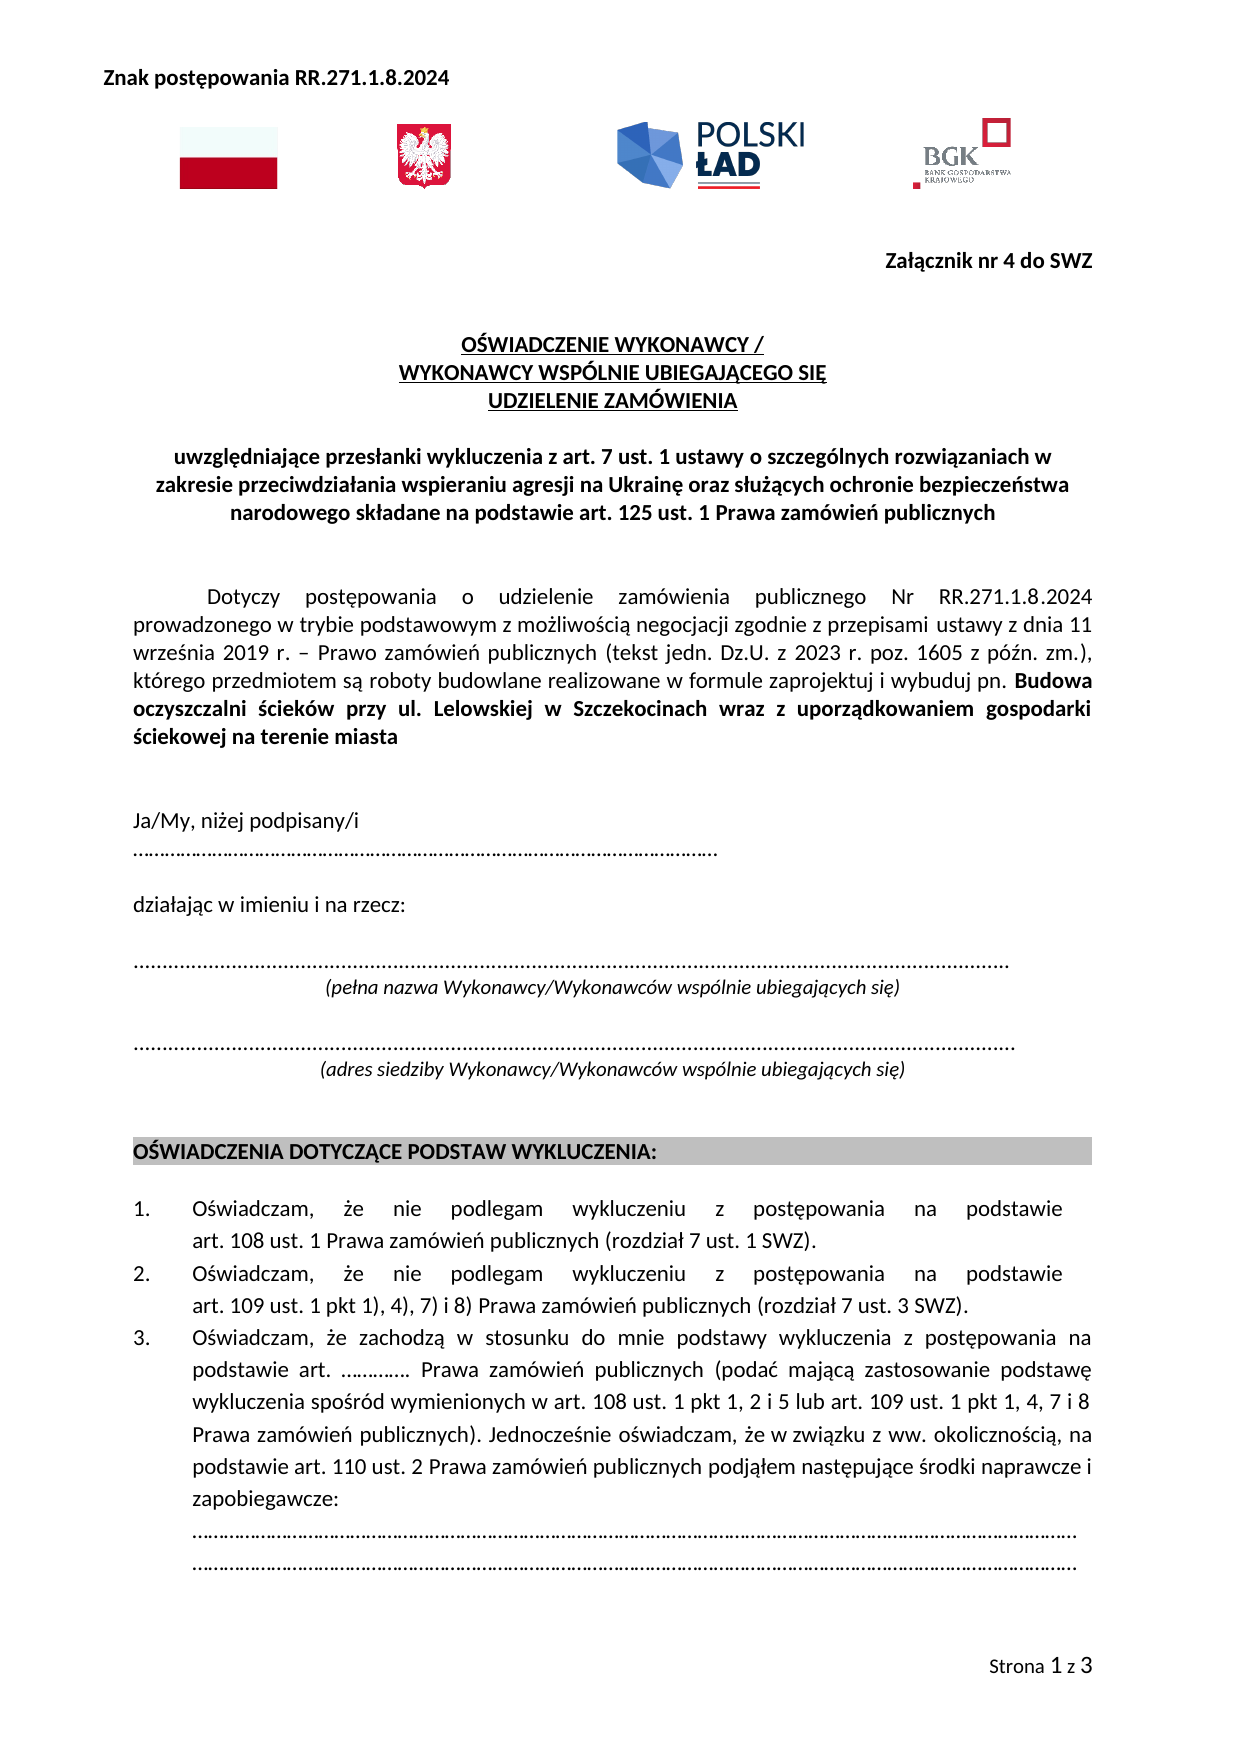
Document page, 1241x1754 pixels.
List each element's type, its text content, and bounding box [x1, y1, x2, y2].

list Oświadczam, że zachodzą w stosunku do mnie podstawy wykluczenia z postępowania na podstawie art. …………. Prawa zamówień publicznych (podać mającą zastosowanie podstawę wykluczenia spośród wymienionych w art. 108 ust. 1 pkt 1, 2 i 5 lub art. 109 ust. 1 pkt 1, 4, 7 i 8 Prawa zamówień publicznych). Jednocześnie oświadczam, że w związku z ww. okolicznością, na podstawie art. 110 ust. 2 Prawa zamówień publicznych podjąłem następujące środki naprawcze i zapobiegawcze: ………………………………………………………………………………………………………………………………………………………………………………………………………………………………………………………………………………………………………… [133, 1323, 1092, 1576]
text Ja/My, niżej podpisany/i [133, 806, 1092, 834]
picture [179, 127, 278, 189]
text OŚWIADCZENIA DOTYCZĄCE PODSTAW WYKLUCZENIA: [133, 1137, 1092, 1165]
text ......................................................................................................................................................... [133, 1028, 1092, 1056]
text działając w imieniu i na rzecz: [133, 890, 1092, 918]
list Oświadczam, że nie podlegam wykluczeniu z postępowania na podstawie art. 108 ust. 1 Prawa zamówień publicznych (rozdział 7 ust. 1 SWZ). [133, 1194, 1092, 1254]
text ………………………………………………………………………………………………… [133, 834, 1092, 862]
text UDZIELENIE ZAMÓWIENIA [133, 386, 1092, 414]
text Dotyczy postępowania o udzielenie zamówienia publicznego Nr RR.271.1.8.2024 prowadzonego w trybie podstawowym z możliwością negocjacji zgodnie z przepisami ustawy z dnia 11 września 2019 r. – Prawo zamówień publicznych (tekst jedn. Dz.U. z 2023 r. poz. 1605 z późn. zm.), którego przedmiotem są roboty budowlane realizowane w formule zaprojektuj i wybuduj pn. Budowa oczyszczalni ścieków przy ul. Lelowskiej w Szczekocinach wraz z uporządkowaniem gospodarki ściekowej na terenie miasta [133, 582, 1092, 750]
text (adres siedziby Wykonawcy/Wykonawców wspólnie ubiegających się) [133, 1056, 1092, 1081]
text uwzględniające przesłanki wykluczenia z art. 7 ust. 1 ustawy o szczególnych rozwiązaniach w zakresie przeciwdziałania wspieraniu agresji na Ukrainę oraz służących ochronie bezpieczeństwa narodowego składane na podstawie art. 125 ust. 1 Prawa zamówień publicznych [133, 442, 1092, 526]
picture [397, 124, 451, 189]
text ........................................................................................................................................................ [133, 946, 1092, 974]
text Załącznik nr 4 do SWZ [133, 246, 1092, 274]
text OŚWIADCZENIE WYKONAWCY / [133, 330, 1092, 358]
picture [617, 122, 804, 189]
text WYKONAWCY WSPÓLNIE UBIEGAJĄCEGO SIĘ [133, 358, 1092, 386]
list Oświadczam, że nie podlegam wykluczeniu z postępowania na podstawie art. 109 ust. 1 pkt 1), 4), 7) i 8) Prawa zamówień publicznych (rozdział 7 ust. 3 SWZ). [133, 1259, 1092, 1319]
text (pełna nazwa Wykonawcy/Wykonawców wspólnie ubiegających się) [133, 974, 1092, 1000]
picture [913, 118, 1011, 189]
